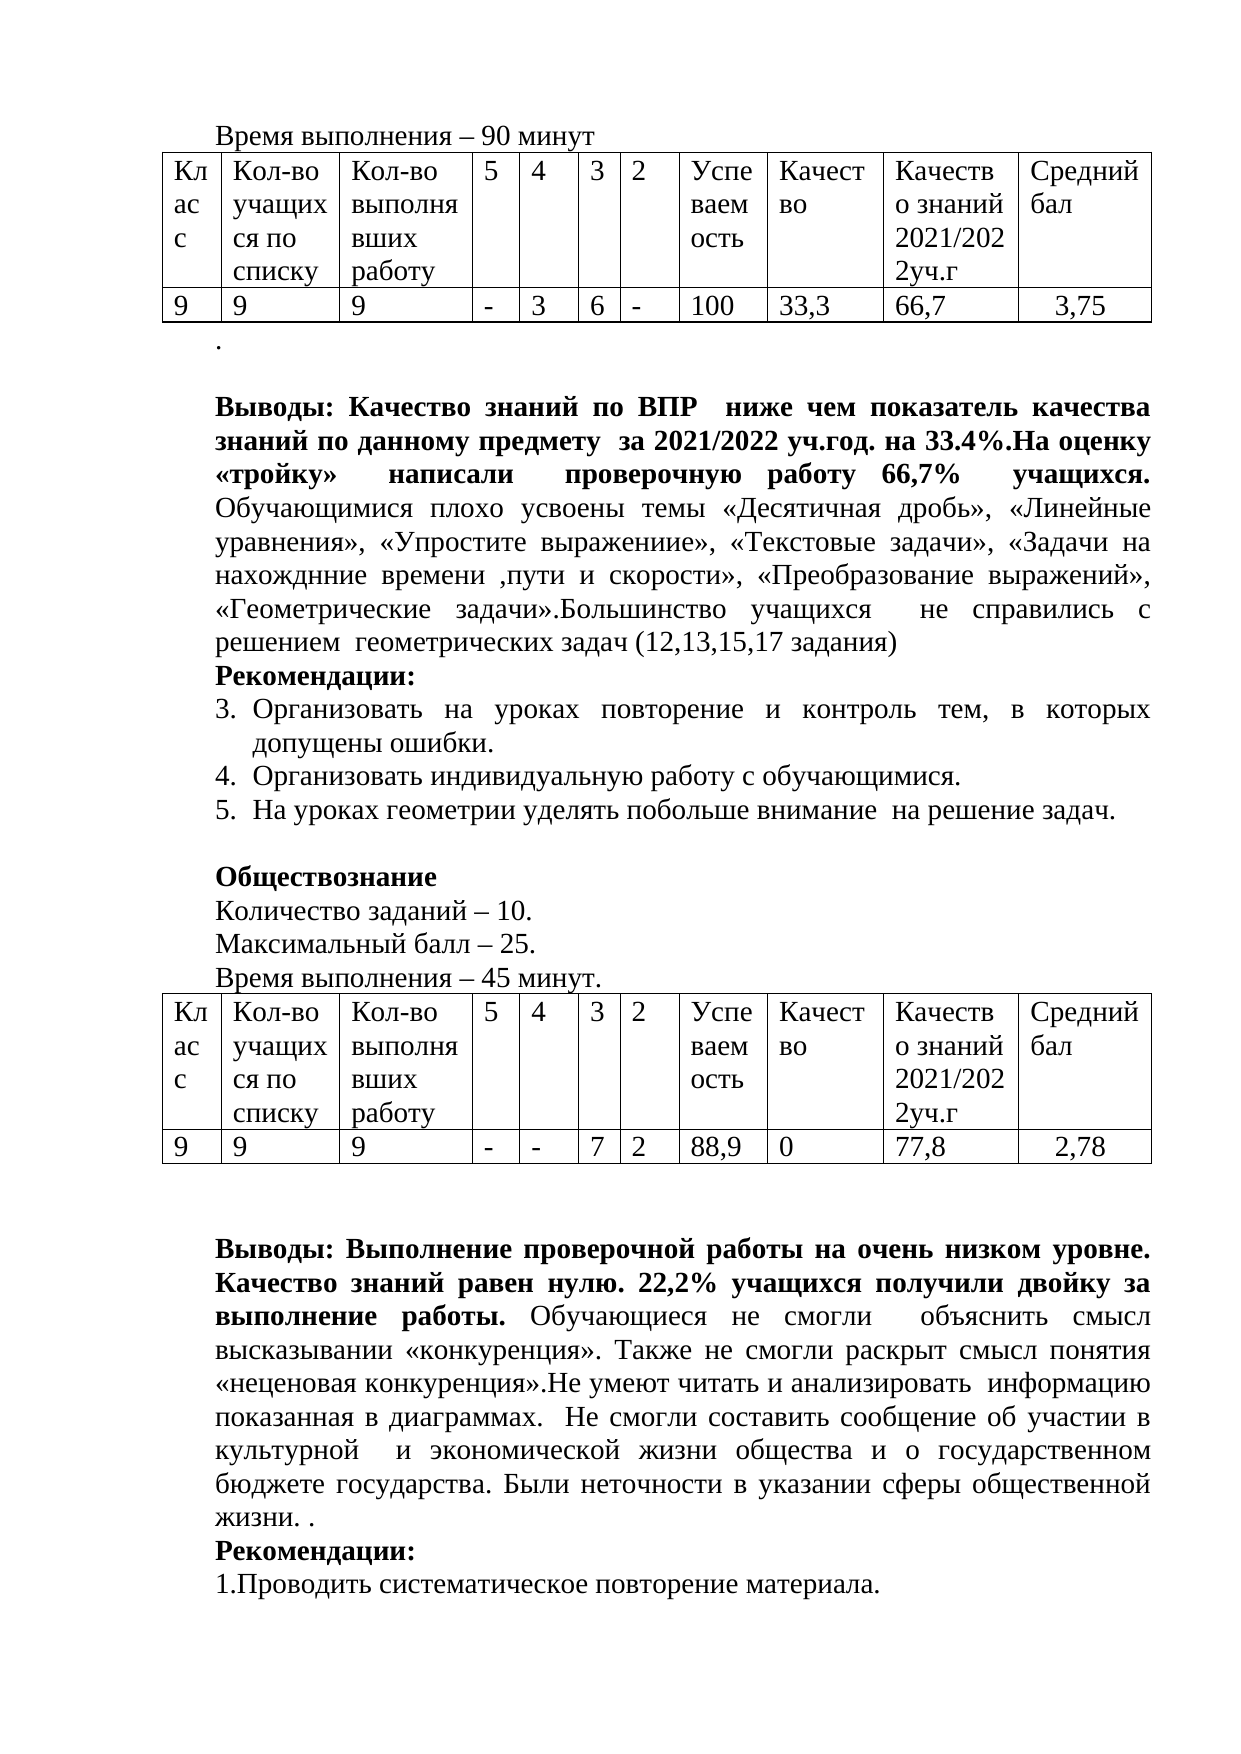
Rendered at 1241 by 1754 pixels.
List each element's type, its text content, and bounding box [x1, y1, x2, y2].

table_cell - [473, 288, 519, 321]
table_header 2 [621, 153, 679, 287]
list Организовать индивидуальную работу с обучающимися. [215, 758, 1152, 792]
list Организовать на уроках повторение и контроль тем, в которых допущены ошибки. [215, 691, 1152, 758]
table_header Кол-во учащихся по списку [222, 994, 339, 1128]
text Количество заданий – 10. [215, 893, 1152, 926]
table_header Кол-во выполнявших работу [340, 153, 472, 287]
table_cell 100 [680, 288, 767, 321]
table_cell 9 [163, 1130, 221, 1163]
table_cell 33,3 [768, 288, 883, 321]
table_header Средний бал [1019, 153, 1151, 287]
table_header Класс [163, 153, 221, 287]
table_header 4 [520, 994, 578, 1128]
table_header Кол-во учащихся по списку [222, 153, 339, 287]
text 1.Проводить систематическое повторение материала. [215, 1567, 1152, 1600]
text Выводы: Выполнение проверочной работы на очень низком уровне. Качество знаний равен нулю. 22,2% учащихся получили двойку за выполнение работы. Обучающиеся не смогли объяснить смысл высказывании «конкуренция». Также не смогли раскрыт смысл понятия «неценовая конкуренция».Не умеют читать и анализировать информацию показанная в диаграммах. Не смогли составить сообщение об участии в культурной и экономической жизни общества и о государственном бюджете государства. Были неточности в указании сферы общественной жизни. . [215, 1231, 1152, 1533]
table_cell 9 [222, 288, 339, 321]
text Рекомендации: [215, 1533, 1152, 1567]
table_cell 3 [520, 288, 578, 321]
table_cell [1019, 1130, 1043, 1163]
table_header Качество знаний 2021/2022уч.г [884, 994, 1018, 1128]
table_cell 9 [340, 1130, 472, 1163]
table_cell 0 [768, 1130, 883, 1163]
table_header 2 [621, 994, 679, 1128]
table_cell [1019, 288, 1043, 321]
table_header Успеваемость [680, 994, 767, 1128]
table_cell - [473, 1130, 519, 1163]
text Выводы: Качество знаний по ВПР ниже чем показатель качества знаний по данному предмету за 2021/2022 уч.год. на 33.4%.На оценку «тройку» написали проверочную работу 66,7% учащихся. Обучающимися плохо усвоены темы «Десятичная дробь», «Линейные уравнения», «Упростите выражениие», «Текстовые задачи», «Задачи на нахожднние времени ,пути и скорости», «Преобразование выражений», «Геометрические задачи».Большинство учащихся не справились с решением геометрических задач (12,13,15,17 задания) [215, 389, 1152, 658]
text Максимальный балл – 25. [215, 926, 1152, 960]
table_cell - [621, 288, 679, 321]
text Время выполнения – 90 минут [215, 118, 1152, 152]
table_header 3 [579, 153, 620, 287]
table_cell 2,78 [1043, 1130, 1151, 1163]
table_cell 9 [340, 288, 472, 321]
table_header Качество [768, 153, 883, 287]
table_header Качество [768, 994, 883, 1128]
table_header Качество знаний 2021/2022уч.г [884, 153, 1018, 287]
table_cell 9 [222, 1130, 339, 1163]
table_cell 7 [579, 1130, 620, 1163]
list На уроках геометрии уделять побольше внимание на решение задач. [215, 792, 1152, 826]
table_header Класс [163, 994, 221, 1128]
table_cell - [520, 1130, 578, 1163]
table_header 4 [520, 153, 578, 287]
table_cell 3,75 [1043, 288, 1151, 321]
table_header 3 [579, 994, 620, 1128]
table_cell 6 [579, 288, 620, 321]
table_header 5 [473, 153, 519, 287]
table_header Кол-во выполнявших работу [340, 994, 472, 1128]
table_header 5 [473, 994, 519, 1128]
text Обществознание [215, 859, 1152, 893]
table_cell 2 [621, 1130, 679, 1163]
text Рекомендации: [215, 658, 1152, 691]
table_header Средний бал [1019, 994, 1151, 1128]
table_cell 66,7 [884, 288, 1018, 321]
table_header Успеваемость [680, 153, 767, 287]
table_cell 9 [163, 288, 221, 321]
text . [215, 323, 1152, 356]
text Время выполнения – 45 минут. [215, 960, 1152, 993]
table_cell 88,9 [680, 1130, 767, 1163]
table_cell 77,8 [884, 1130, 1018, 1163]
